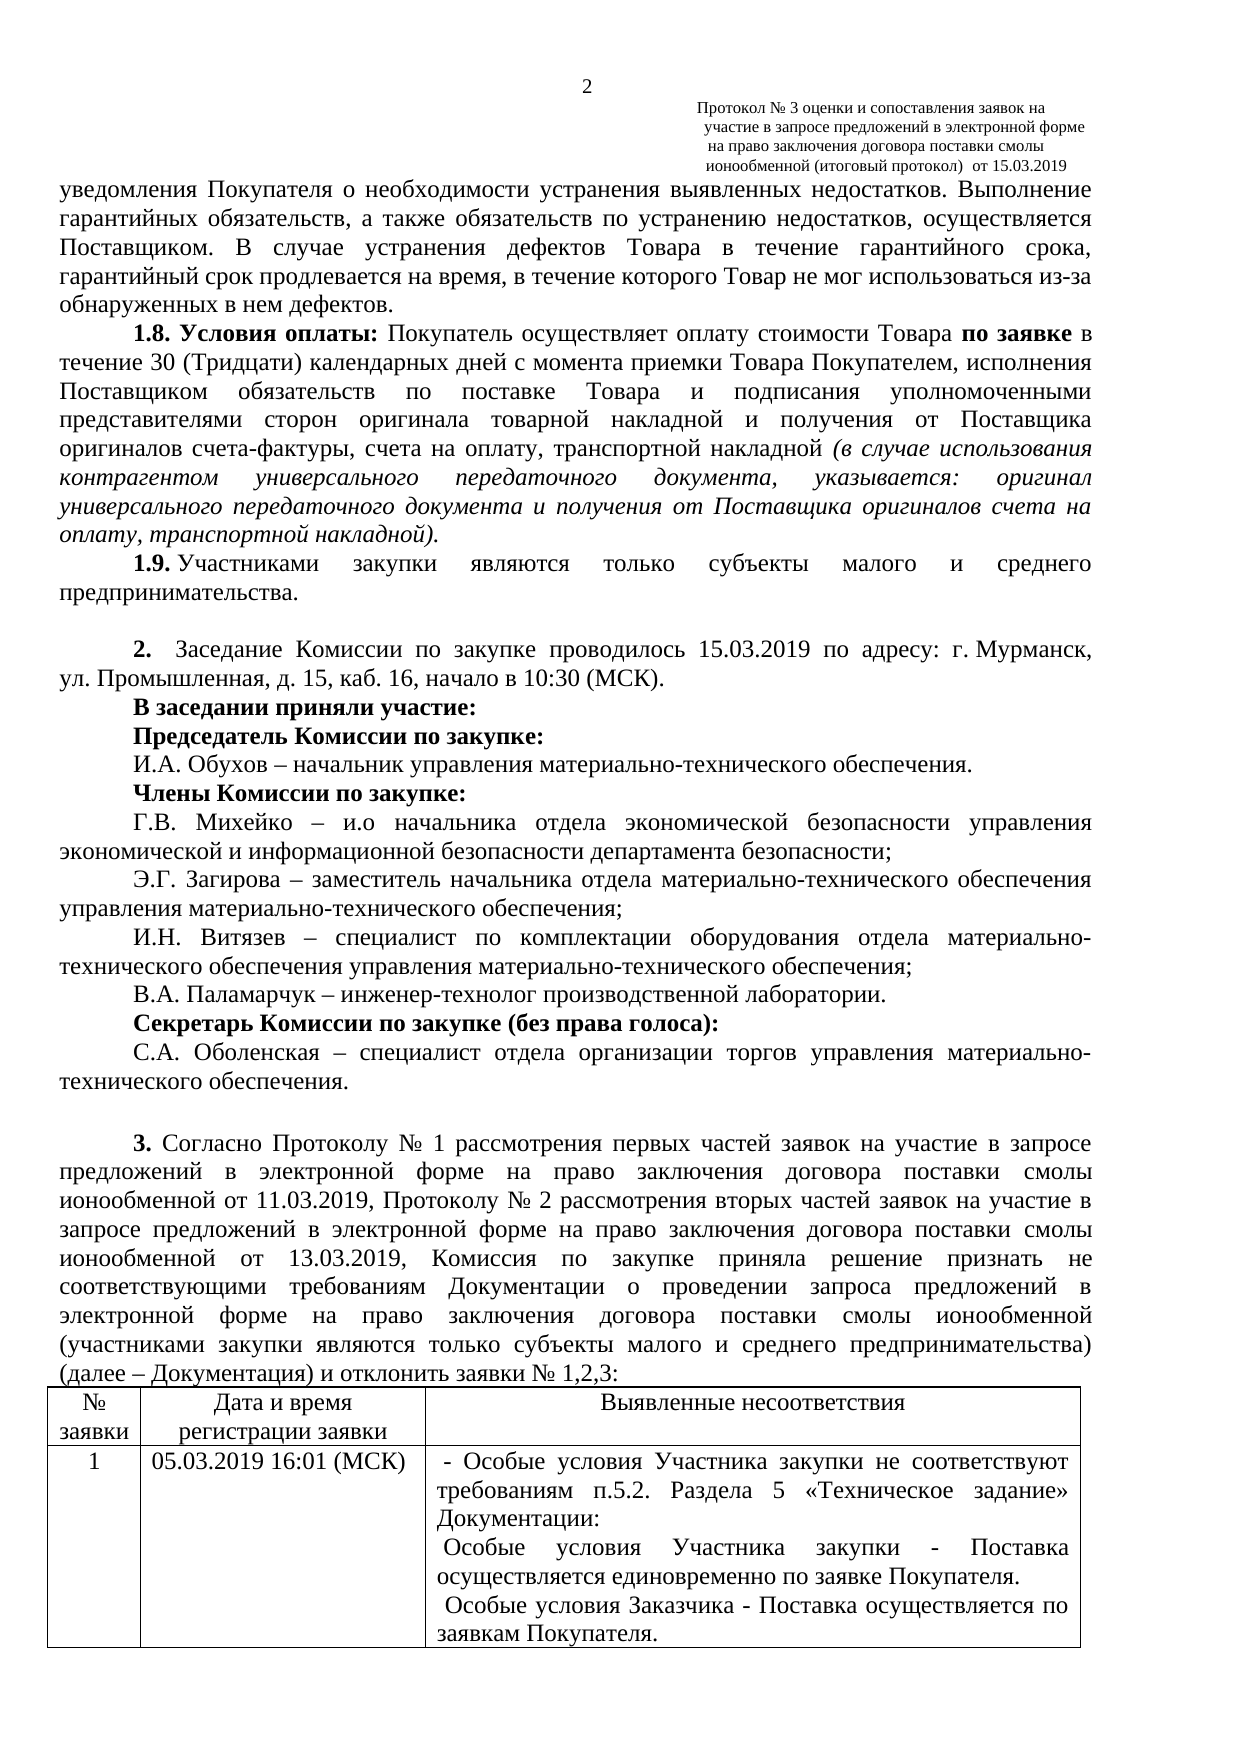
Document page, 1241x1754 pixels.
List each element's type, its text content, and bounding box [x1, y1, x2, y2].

text И.А. Обухов – начальник управления материально-технического обеспечения. [59, 749, 1092, 778]
text 1.8. Условия оплаты: Покупатель осуществляет оплату стоимости Товара по заявке в течение 30 (Тридцати) календарных дней с момента приемки Товара Покупателем, исполнения Поставщиком обязательств по поставке Товара и подписания уполномоченными представителями сторон оригинала товарной накладной и получения от Поставщика оригиналов счета-фактуры, счета на оплату, транспортной накладной (в случае использования контрагентом универсального передаточного документа, указывается: оригинал универсального передаточного документа и получения от Поставщика оригиналов счета на оплату, транспортной накладной). [59, 318, 1092, 548]
text Э.Г. Загирова – заместитель начальника отдела материально-технического обеспечения управления материально-технического обеспечения; [59, 864, 1092, 922]
subtitle 3. Согласно Протоколу № 1 рассмотрения первых частей заявок на участие в запросе предложений в электронной форме на право заключения договора поставки смолы ионообменной от 11.03.2019, Протоколу № 2 рассмотрения вторых частей заявок на участие в запросе предложений в электронной форме на право заключения договора поставки смолы ионообменной от 13.03.2019, Комиссия по закупке приняла решение признать не соответствующими требованиям Документации о проведении запроса предложений в электронной форме на право заключения договора поставки смолы ионообменной (участниками закупки являются только субъекты малого и среднего предпринимательства) (далее – Документация) и отклонить заявки № 1,2,3: [59, 1128, 1092, 1386]
text Секретарь Комиссии по закупке (без права голоса): [59, 1008, 1092, 1037]
text Члены Комиссии по закупке: [59, 778, 1092, 807]
text 1.9. Участниками закупки являются только субъекты малого и среднего предпринимательства. [59, 548, 1092, 606]
text И.Н. Витязев – специалист по комплектации оборудования отдела материально-технического обеспечения управления материально-технического обеспечения; [59, 922, 1092, 979]
table_cell - Особые условия Участника закупки не соответствуют требованиям п.5.2. Раздела 5 «Техническое задание» Документации: Особые условия Участника закупки - Поставка осуществляется единовременно по заявке Покупателя. Особые условия Заказчика - Поставка осуществляется по заявкам Покупателя. [426, 1446, 1080, 1647]
table_cell 1 [48, 1446, 140, 1647]
table_header Дата и время регистрации заявки [141, 1388, 425, 1445]
text В.А. Паламарчук – инженер-технолог производственной лаборатории. [59, 979, 1092, 1008]
list С.А. Оболенская – специалист отдела организации торгов управления материально-технического обеспечения. [59, 1037, 1092, 1094]
table_header № заявки [48, 1388, 140, 1445]
text Председатель Комиссии по закупке: [59, 721, 1092, 749]
table_cell 05.03.2019 16:01 (МСК) [141, 1446, 425, 1647]
text В заседании приняли участие: [59, 692, 1092, 721]
text Г.В. Михейко – и.о начальника отдела экономической безопасности управления экономической и информационной безопасности департамента безопасности; [59, 807, 1092, 864]
subtitle Заседание Комиссии по закупке проводилось 15.03.2019 по адресу: г. Мурманск, ул. Промышленная, д. 15, каб. 16, начало в 10:30 (МСК). [59, 634, 1092, 692]
table_header Выявленные несоответствия [426, 1388, 1080, 1445]
